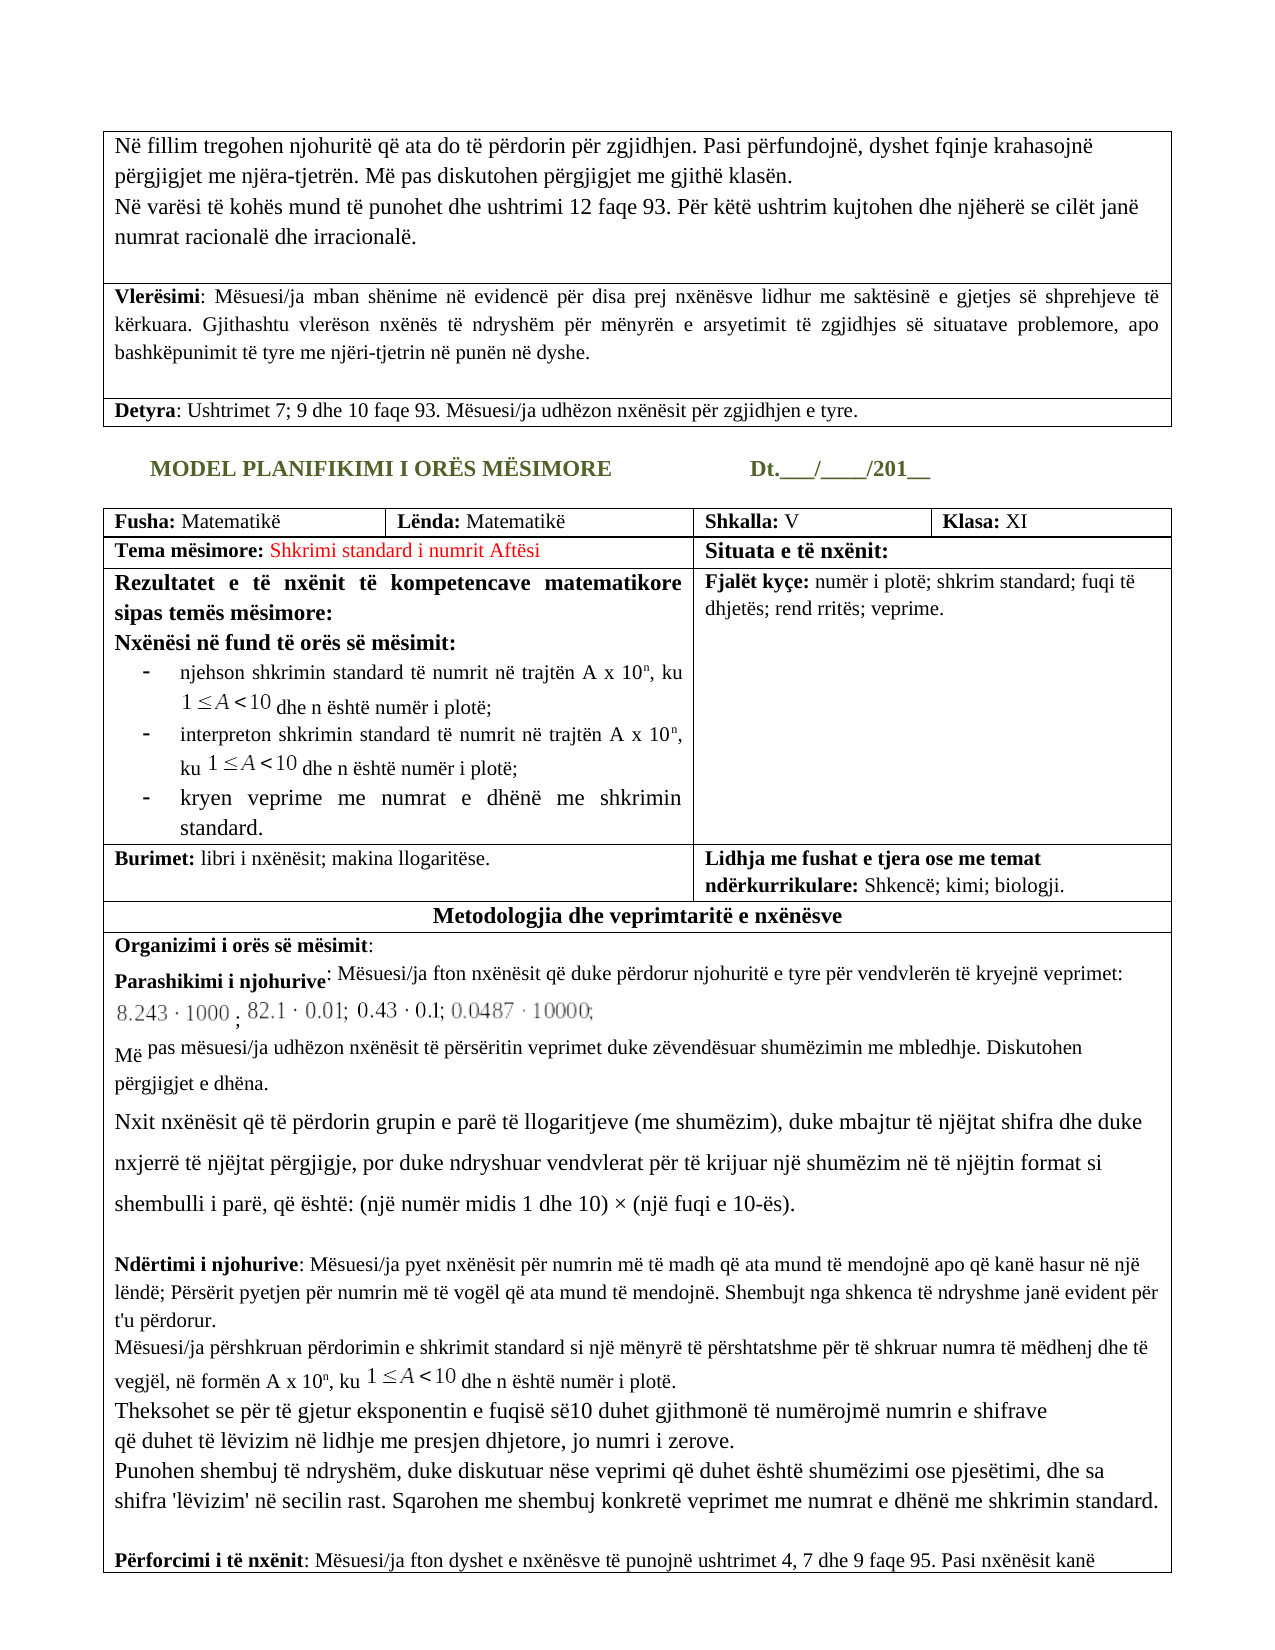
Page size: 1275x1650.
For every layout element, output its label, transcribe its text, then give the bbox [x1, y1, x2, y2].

table_cell Rezultatet e të nxënit të kompetencave matematikore sipas temës mësimore: Nxënësi në fund të orës së mësimit: njehson shkrimin standard të numrit në trajtën A x 10n, ku dhe n është numër i plotë; interpreton shkrimin standard të numrit në trajtën A x 10n, ku dhe n është numër i plotë; kryen veprime me numrat e dhënë me shkrimin standard. [104, 569, 693, 844]
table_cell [104, 933, 1171, 1572]
table_cell Vlerësimi: Mësuesi/ja mban shënime në evidencë për disa prej nxënësve lidhur me saktësinë e gjetjes së shprehjeve të kërkuara. Gjithashtu vlerëson nxënës të ndryshëm për mënyrën e arsyetimit të zgjidhjes së situatave problemore, apo bashkëpunimit të tyre me njëri-tjetrin në punën në dyshe. [104, 284, 1171, 397]
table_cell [104, 132, 1171, 283]
table_cell Situata e të nxënit: [694, 538, 1171, 568]
table_cell Fjalët kyçe: numër i plotë; shkrim standard; fuqi të dhjetës; rend rritës; veprime. [694, 569, 1171, 844]
table_cell Metodologjia dhe veprimtaritë e nxënësve [104, 902, 1171, 932]
text MODEL PLANIFIKIMI I ORËS MËSIMORE Dt.___/____/201__ [150, 455, 1125, 481]
table_cell Lidhja me fushat e tjera ose me temat ndërkurrikulare: Shkencë; kimi; biologji. [694, 845, 1171, 901]
table_cell Burimet: libri i nxënësit; makina llogaritëse. [104, 845, 693, 901]
table_header Lënda: Matematikë [386, 509, 693, 536]
table_cell Tema mësimore: Shkrimi standard i numrit Aftësi [104, 538, 693, 568]
table_header Fusha: Matematikë [104, 509, 385, 536]
table_cell Detyra: Ushtrimet 7; 9 dhe 10 faqe 93. Mësuesi/ja udhëzon nxënësit për zgjidhjen e tyre. [104, 399, 1171, 426]
table_header Shkalla: V [694, 509, 931, 536]
table_header Klasa: XI [932, 509, 1171, 536]
